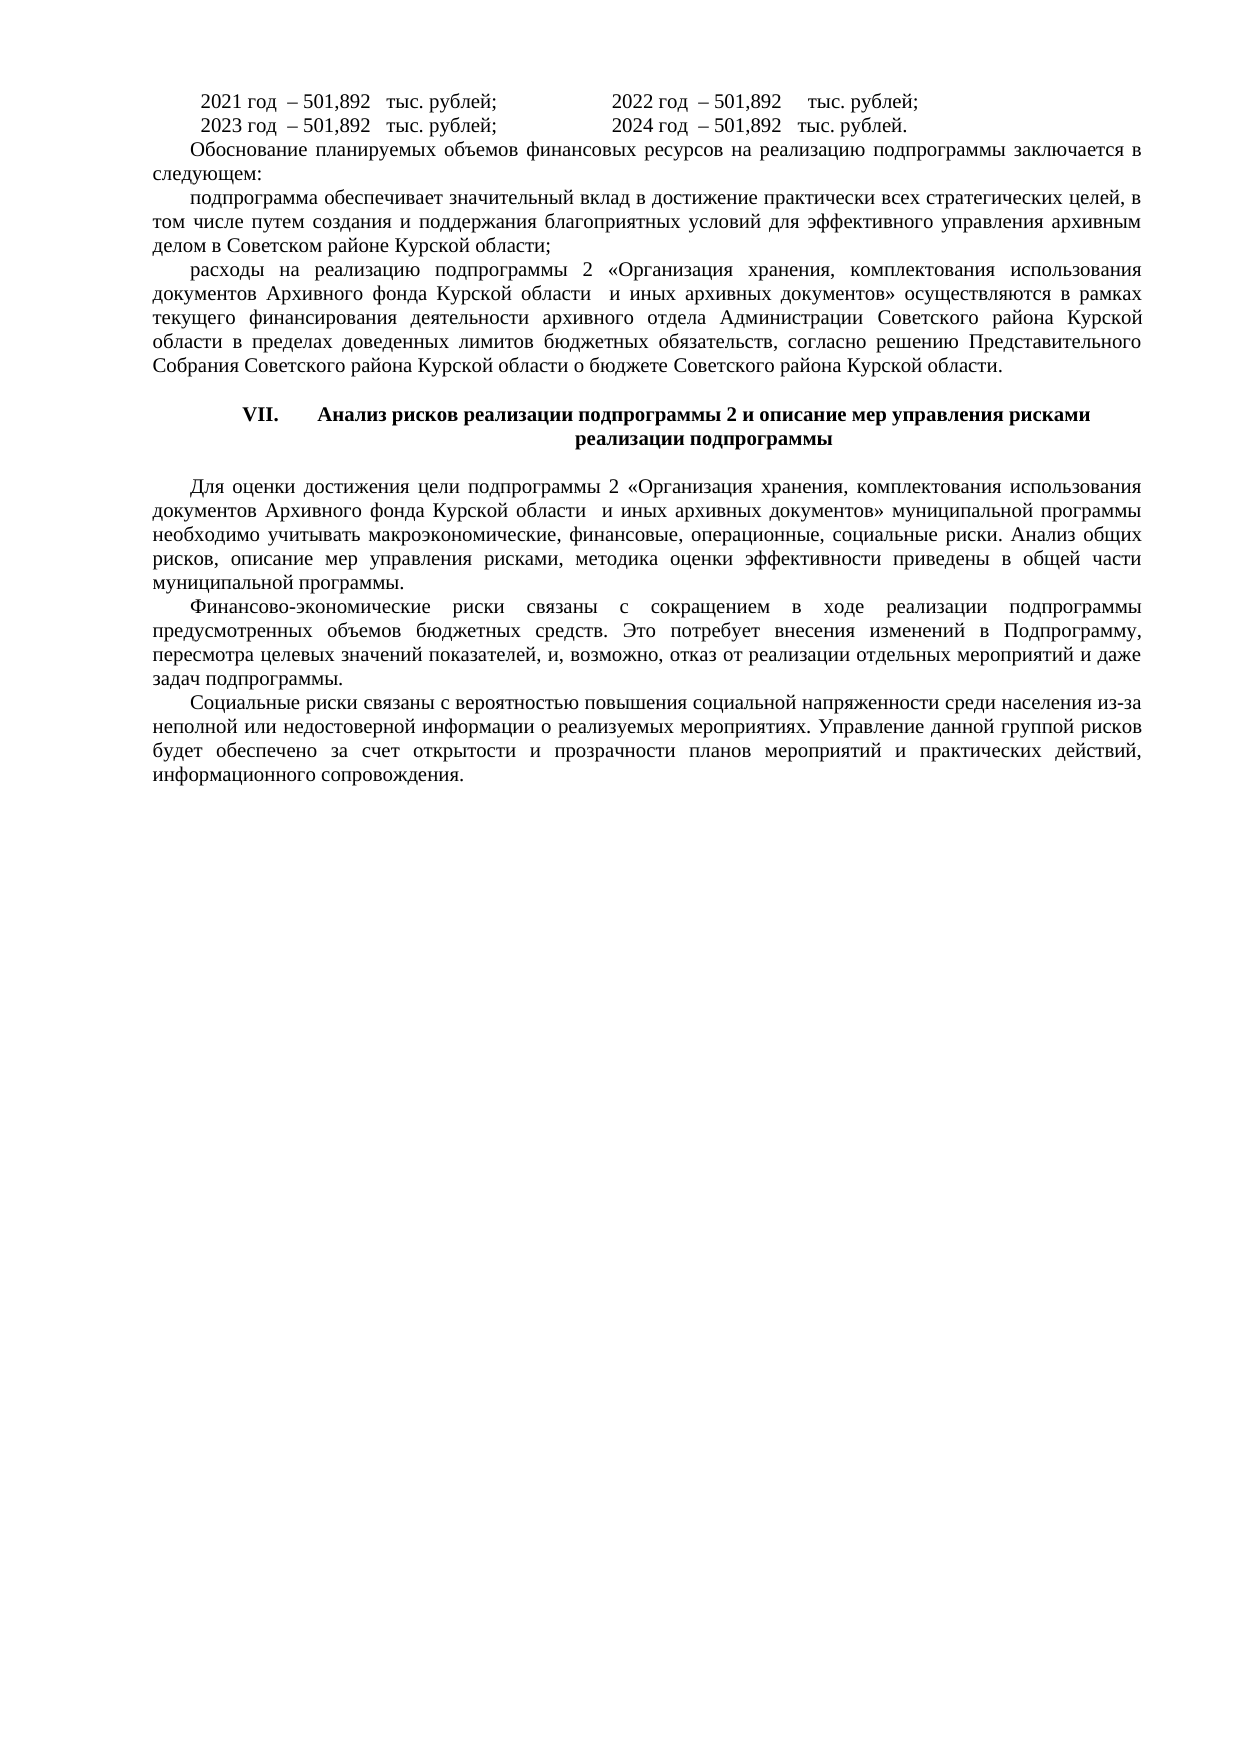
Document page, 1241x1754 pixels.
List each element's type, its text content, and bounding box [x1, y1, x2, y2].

text Обоснование планируемых объемов финансовых ресурсов на реализацию подпрограммы заключается в следующем: [152, 137, 1143, 185]
text расходы на реализацию подпрограммы 2 «Организация хранения, комплектования использования документов Архивного фонда Курской области и иных архивных документов» осуществляются в рамках текущего финансирования деятельности архивного отдела Администрации Советского района Курской области в пределах доведенных лимитов бюджетных обязательств, согласно решению Представительного Собрания Советского района Курской области о бюджете Советского района Курской области. [152, 257, 1143, 377]
text Финансово-экономические риски связаны с сокращением в ходе реализации подпрограммы предусмотренных объемов бюджетных средств. Это потребует внесения изменений в Подпрограмму, пересмотра целевых значений показателей, и, возможно, отказ от реализации отдельных мероприятий и даже задач подпрограммы. [152, 594, 1143, 690]
text подпрограмма обеспечивает значительный вклад в достижение практически всех стратегических целей, в том числе путем создания и поддержания благоприятных условий для эффективного управления архивным делом в Советском районе Курской области; [152, 185, 1143, 257]
text Для оценки достижения цели подпрограммы 2 «Организация хранения, комплектования использования документов Архивного фонда Курской области и иных архивных документов» муниципальной программы необходимо учитывать макроэкономические, финансовые, операционные, социальные риски. Анализ общих рисков, описание мер управления рисками, методика оценки эффективности приведены в общей части муниципальной программы. [152, 474, 1143, 594]
text 2021 год – 501,892 тыс. рублей; 2022 год – 501,892 тыс. рублей; [152, 89, 1143, 113]
list Анализ рисков реализации подпрограммы 2 и описание мер управления рисками реализации подпрограммы [190, 401, 1143, 449]
text Социальные риски связаны с вероятностью повышения социальной напряженности среди населения из-за неполной или недостоверной информации о реализуемых мероприятиях. Управление данной группой рисков будет обеспечено за счет открытости и прозрачности планов мероприятий и практических действий, информационного сопровождения. [152, 690, 1143, 786]
text 2023 год – 501,892 тыс. рублей; 2024 год – 501,892 тыс. рублей. [152, 113, 1143, 137]
